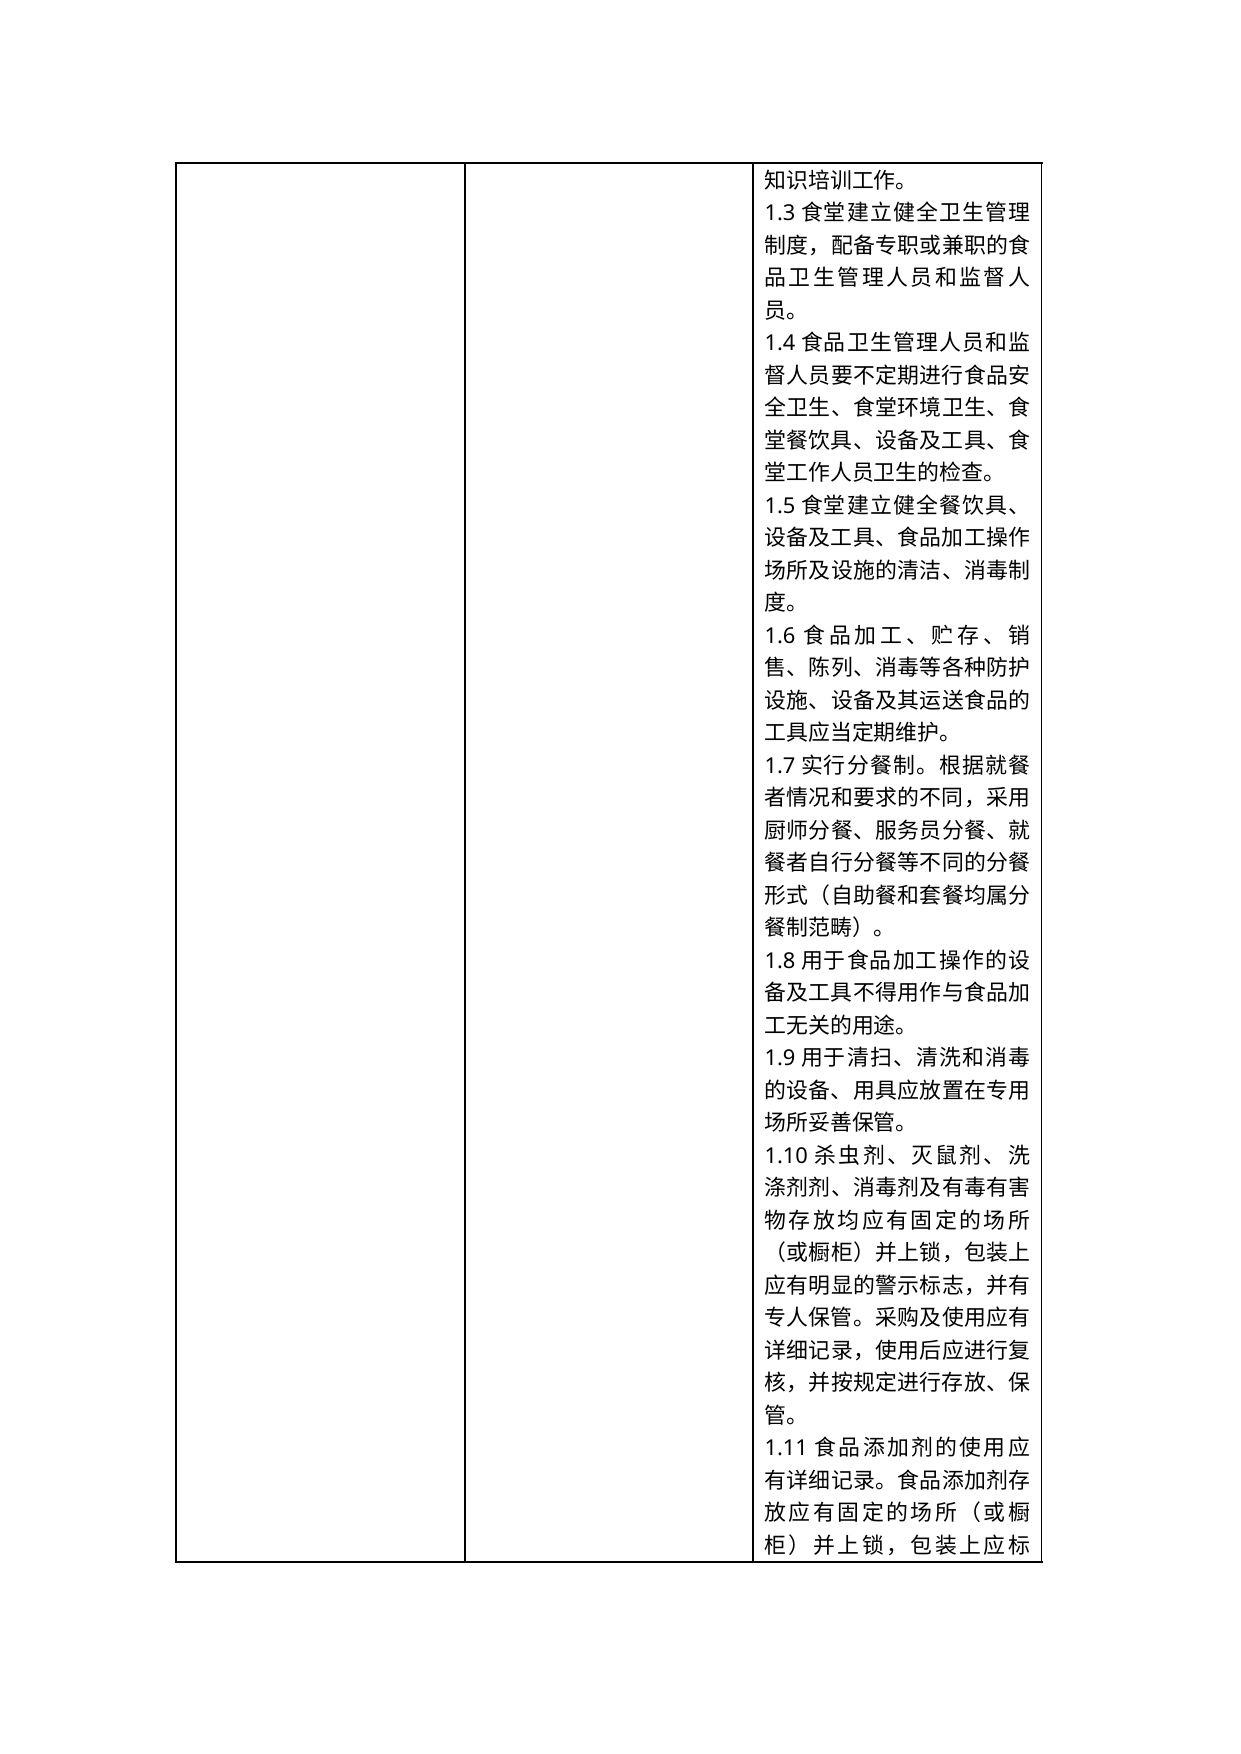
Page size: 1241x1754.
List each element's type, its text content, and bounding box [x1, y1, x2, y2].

table_cell [466, 164, 752, 1561]
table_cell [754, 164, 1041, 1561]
table_cell 1 [177, 164, 464, 1561]
